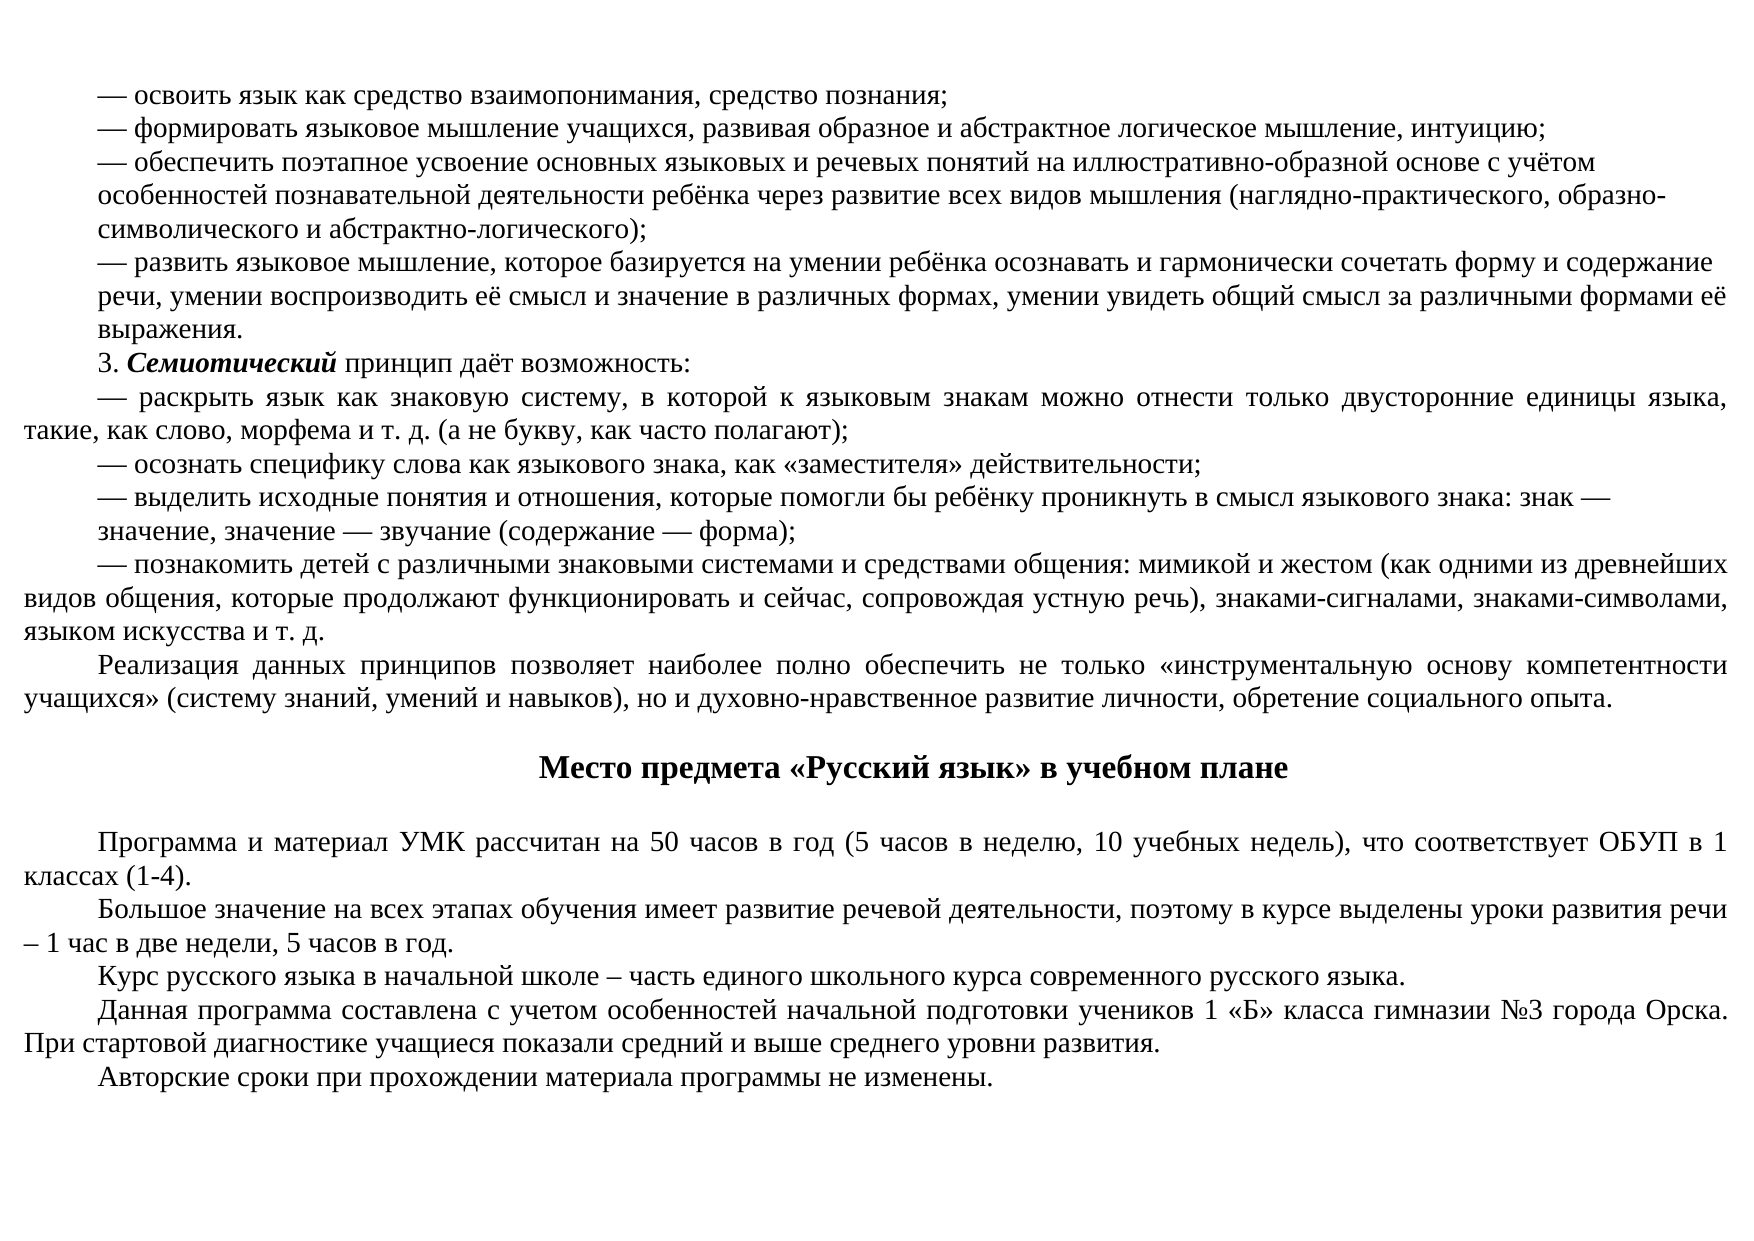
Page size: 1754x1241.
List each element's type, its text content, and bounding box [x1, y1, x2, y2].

text — формировать языковое мышление учащихся, развивая образное и абстрактное логическое мышление, интуицию; [24, 110, 1730, 144]
text — раскрыть язык как знаковую систему, в которой к языковым знакам можно отнести только двусторонние единицы языка, такие, как слово, морфема и т. д. (а не букву, как часто полагают); [24, 379, 1730, 446]
text особенностей познавательной деятельности ребёнка через развитие всех видов мышления (наглядно-практического, образно- [24, 177, 1730, 211]
text 3. Семиотический принцип даёт возможность: [24, 345, 1730, 379]
text Большое значение на всех этапах обучения имеет развитие речевой деятельности, поэтому в курсе выделены уроки развития речи – 1 час в две недели, 5 часов в год. [24, 891, 1730, 958]
text — познакомить детей с различными знаковыми системами и средствами общения: мимикой и жестом (как одними из древнейших видов общения, которые продолжают функционировать и сейчас, сопровождая устную речь), знаками-сигналами, знаками-символами, языком искусства и т. д. [24, 546, 1730, 647]
text Программа и материал УМК рассчитан на 50 часов в год (5 часов в неделю, 10 учебных недель), что соответствует ОБУП в 1 классах (1-4). [24, 824, 1730, 891]
text — обеспечить поэтапное усвоение основных языковых и речевых понятий на иллюстративно-образной основе с учётом [24, 144, 1730, 177]
text — освоить язык как средство взаимопонимания, средство познания; [24, 77, 1730, 110]
text Данная программа составлена с учетом особенностей начальной подготовки учеников 1 «Б» класса гимназии №3 города Орска. При стартовой диагностике учащиеся показали средний и выше среднего уровни развития. [24, 992, 1730, 1059]
text Реализация данных принципов позволяет наиболее полно обеспечить не только «инструментальную основу компетентности учащихся» (систему знаний, умений и навыков), но и духовно-нравственное развитие личности, обретение социального опыта. [24, 647, 1730, 714]
text выражения. [24, 312, 1730, 345]
text речи, умении воспроизводить её смысл и значение в различных формах, умении увидеть общий смысл за различными формами её [24, 278, 1730, 312]
text символического и абстрактно-логического); [24, 211, 1730, 244]
text Авторские сроки при прохождении материала программы не изменены. [24, 1059, 1730, 1093]
list Место предмета «Русский язык» в учебном плане [24, 748, 1730, 786]
text — развить языковое мышление, которое базируется на умении ребёнка осознавать и гармонически сочетать форму и содержание [24, 244, 1730, 278]
text значение, значение — звучание (содержание — форма); [24, 513, 1730, 546]
text — осознать специфику слова как языкового знака, как «заместителя» действительности; [24, 446, 1730, 479]
text — выделить исходные понятия и отношения, которые помогли бы ребёнку проникнуть в смысл языкового знака: знак — [24, 479, 1730, 513]
text Курс русского языка в начальной школе – часть единого школьного курса современного русского языка. [24, 958, 1730, 992]
